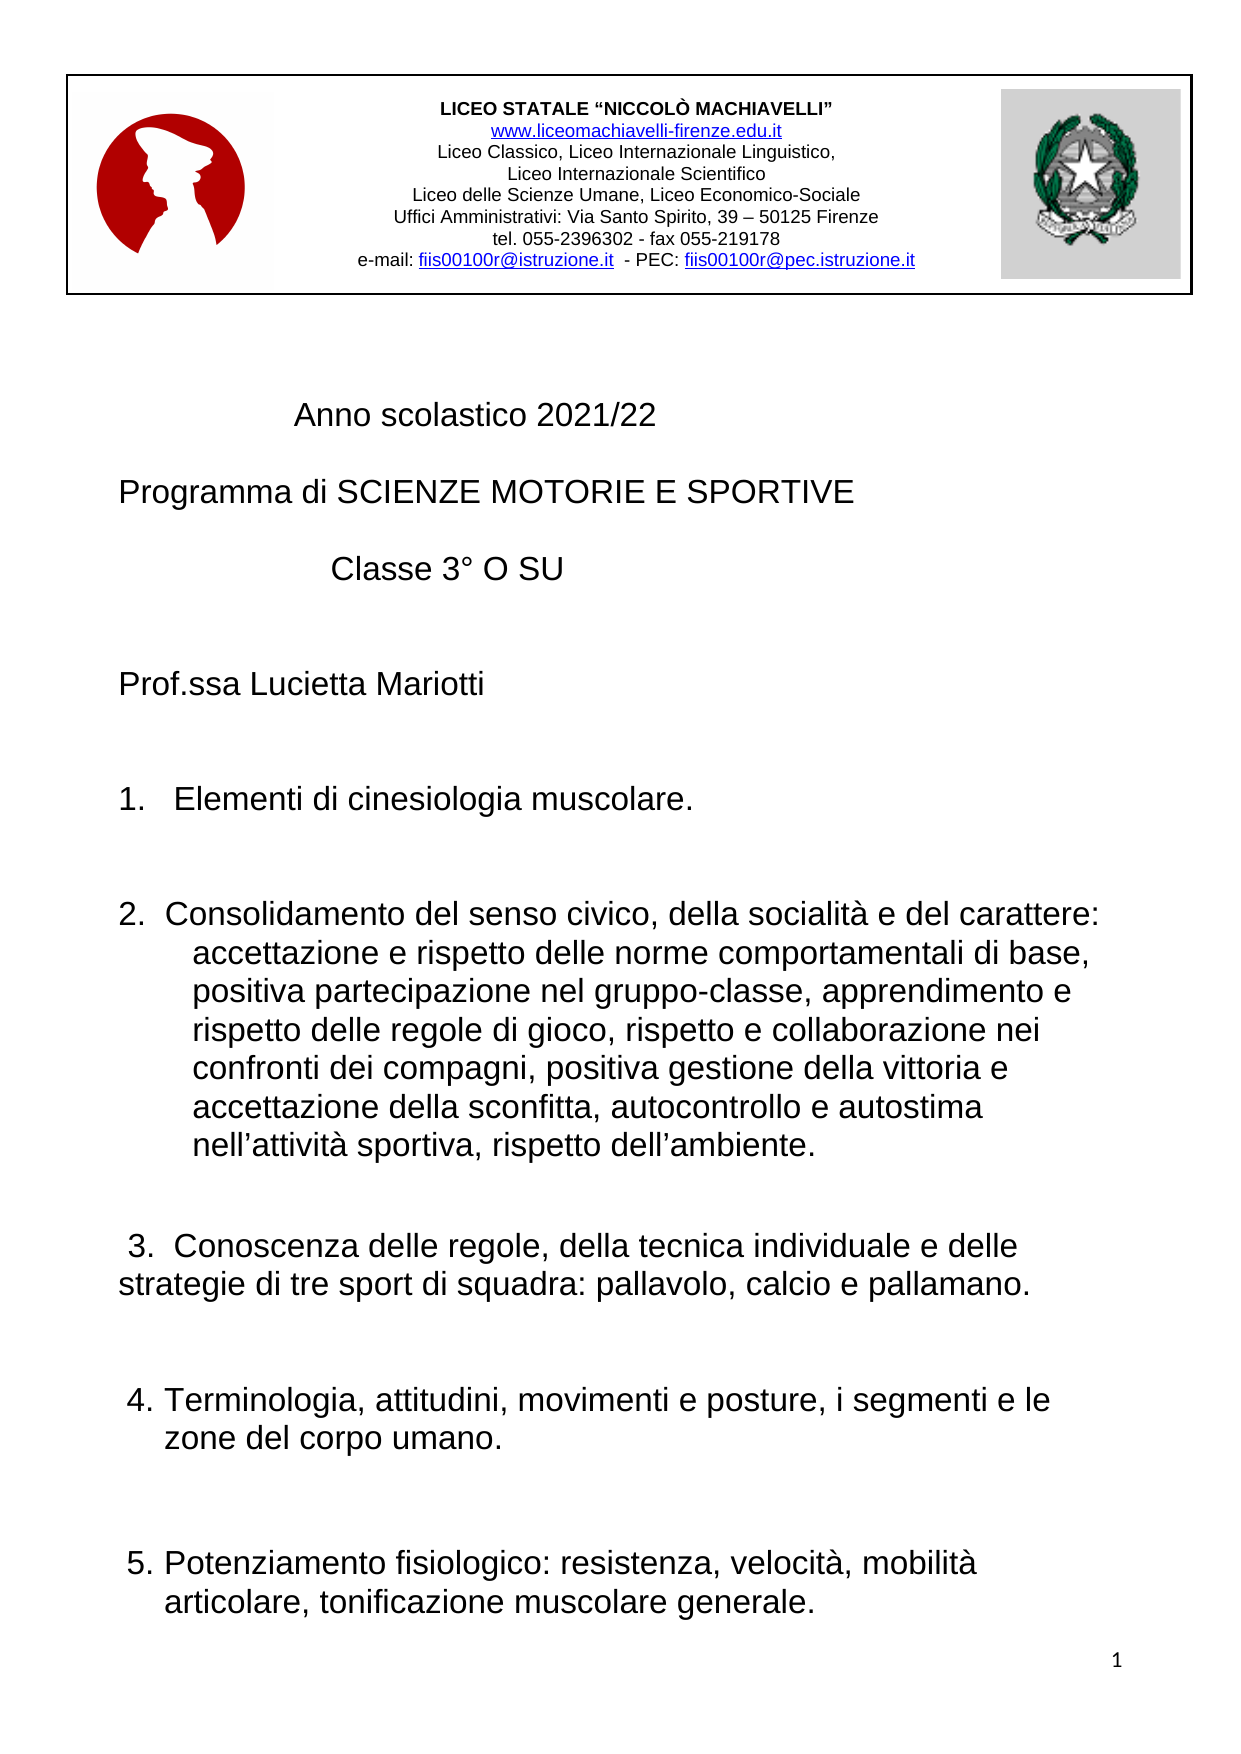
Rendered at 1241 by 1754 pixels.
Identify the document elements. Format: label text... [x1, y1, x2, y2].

text 1. Elementi di cinesiologia muscolare. [118, 779, 1122, 818]
picture [1001, 89, 1181, 279]
text Programma di SCIENZE MOTORIE E SPORTIVE [118, 472, 1122, 510]
text accettazione e rispetto delle norme comportamentali di base, positiva partecipazione nel gruppo-classe, apprendimento e rispetto delle regole di gioco, rispetto e collaborazione nei confronti dei compagni, positiva gestione della vittoria e accettazione della sconfitta, autocontrollo e autostima nell’attività sportiva, rispetto dell’ambiente. [192, 933, 1122, 1163]
text Anno scolastico 2021/22 [118, 395, 1122, 433]
text 3. Conoscenza delle regole, della tecnica individuale e delle strategie di tre sport di squadra: pallavolo, calcio e pallamano. [118, 1226, 1122, 1303]
text Classe 3° O SU [118, 548, 1122, 587]
text 2. Consolidamento del senso civico, della socialità e del carattere: [118, 894, 1122, 933]
text Prof.ssa Lucietta Mariotti [118, 664, 1122, 702]
list Potenziamento fisiologico: resistenza, velocità, mobilità articolare, tonificazione muscolare generale. [126, 1543, 1122, 1620]
list Terminologia, attitudini, movimenti e posture, i segmenti e le zone del corpo umano. [126, 1380, 1122, 1457]
picture [72, 92, 274, 290]
